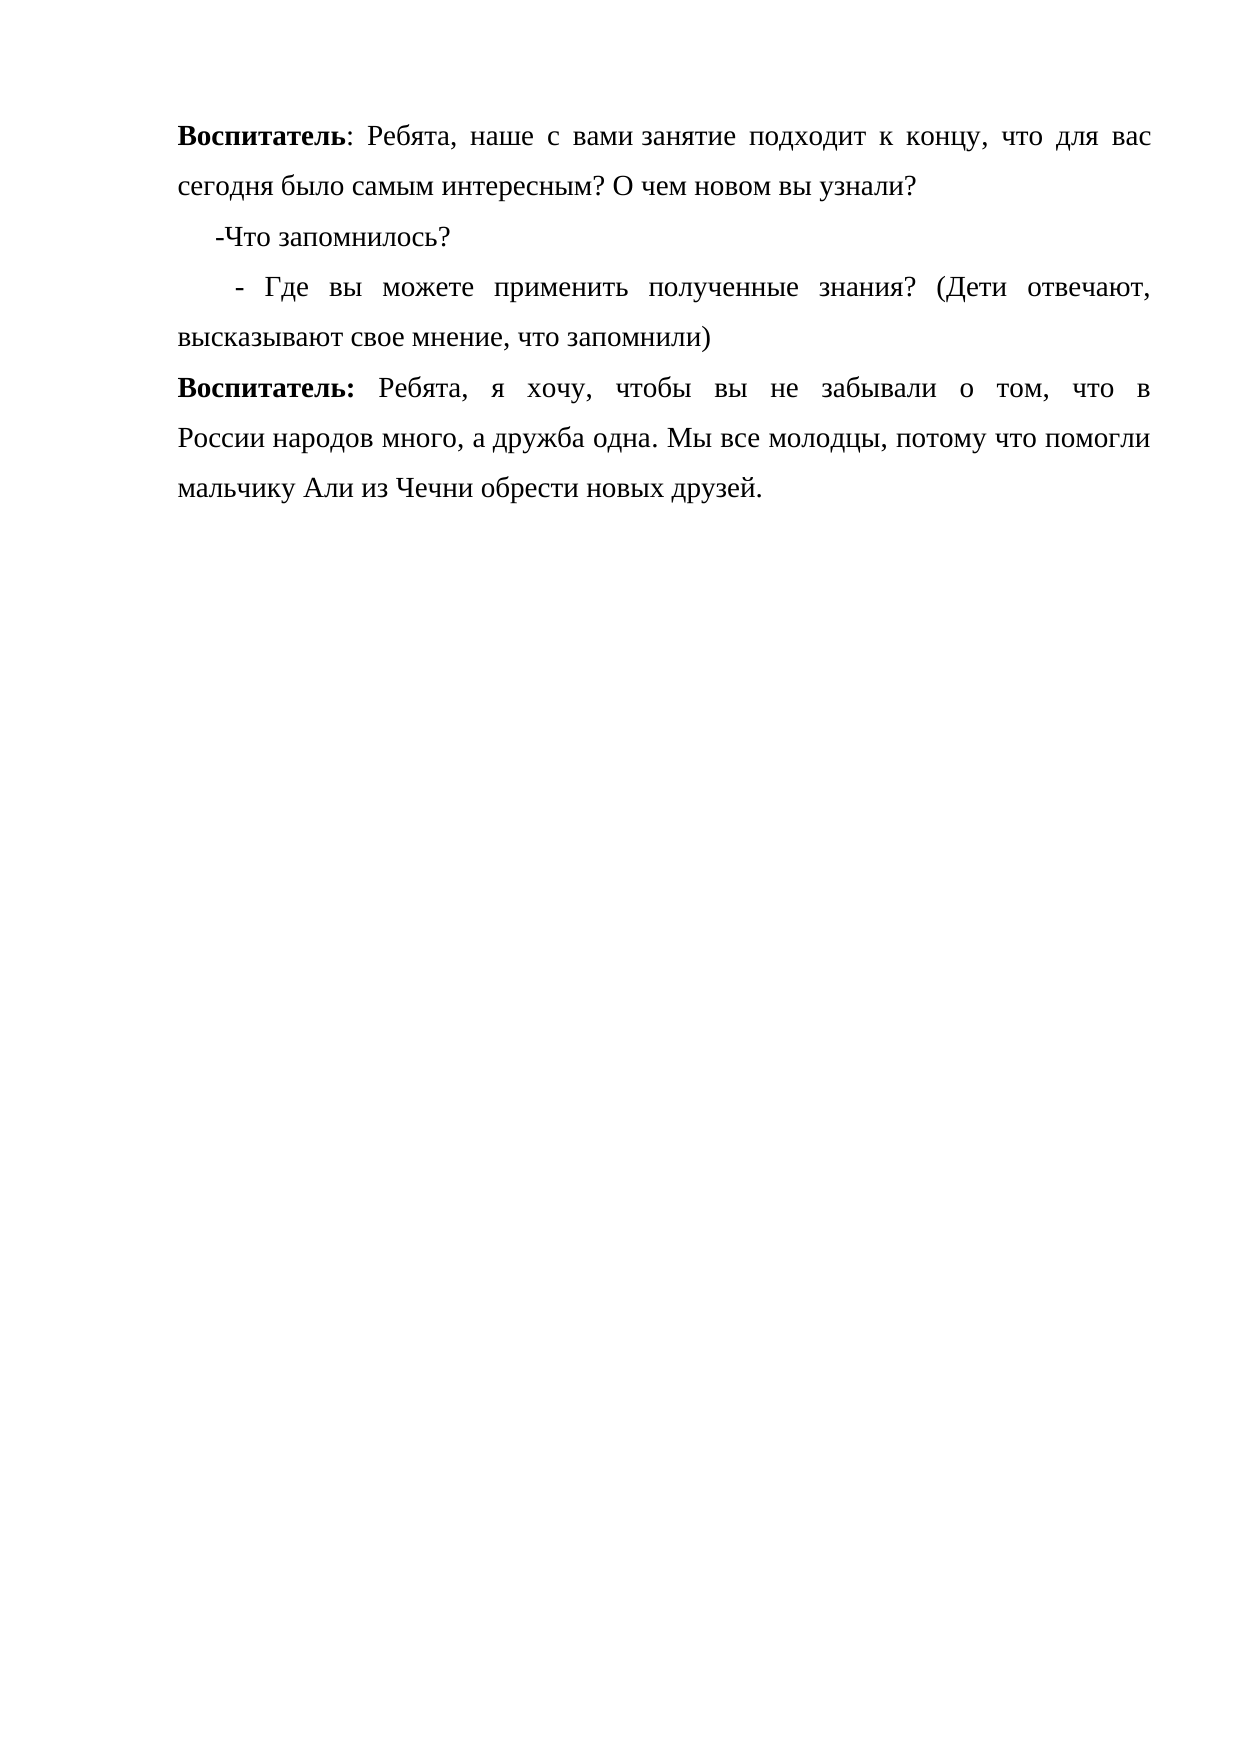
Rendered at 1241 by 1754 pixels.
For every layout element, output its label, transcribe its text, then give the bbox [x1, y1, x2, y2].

text - Где вы можете применить полученные знания? (Дети отвечают, высказывают свое мнение, что запомнили) [177, 269, 1152, 353]
text Воспитатель: Ребята, наше с вами занятие подходит к концу, что для вас сегодня было самым интересным? О чем новом вы узнали? [177, 118, 1152, 202]
text Воспитатель: Ребята, я хочу, чтобы вы не забывали о том, что в России народов много, а дружба одна. Мы все молодцы, потому что помогли мальчику Али из Чечни обрести новых друзей. [177, 370, 1152, 504]
text -Что запомнилось? [177, 219, 1152, 252]
